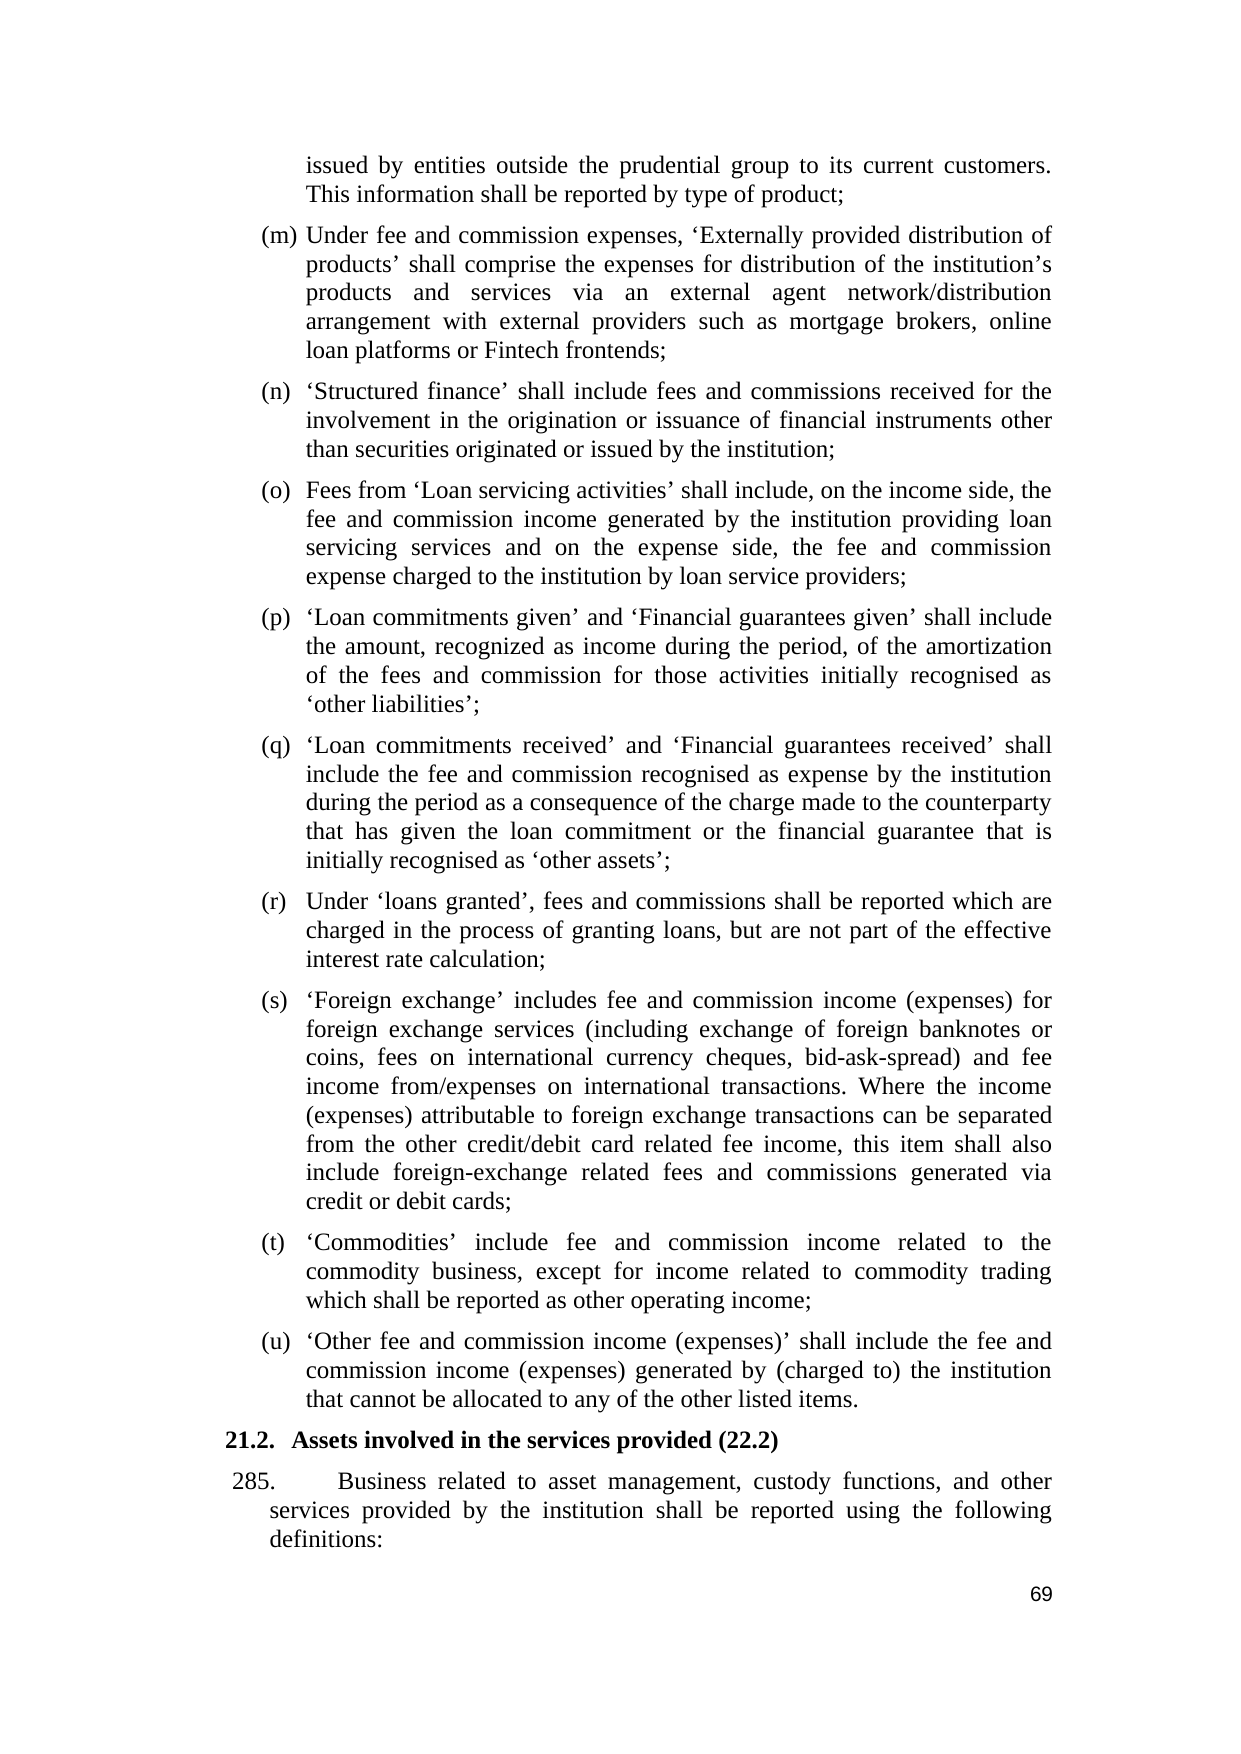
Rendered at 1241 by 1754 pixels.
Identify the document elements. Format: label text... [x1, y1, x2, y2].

list ‘Other fee and commission income (expenses)’ shall include the fee and commission income (expenses) generated by (charged to) the institution that cannot be allocated to any of the other listed items. [261, 1326, 1053, 1412]
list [261, 150, 1053, 207]
text Business related to asset management, custody functions, and other services provided by the institution shall be reported using the following definitions: [232, 1466, 1053, 1552]
list ‘Structured finance’ shall include fees and commissions received for the involvement in the origination or issuance of financial instruments other than securities originated or issued by the institution; [261, 376, 1053, 462]
list ‘Loan commitments received’ and ‘Financial guarantees received’ shall include the fee and commission recognised as expense by the institution during the period as a consequence of the charge made to the counterparty that has given the loan commitment or the financial guarantee that is initially recognised as ‘other assets’; [261, 730, 1053, 874]
list Under fee and commission expenses, ‘Externally provided distribution of products’ shall comprise the expenses for distribution of the institution’s products and services via an external agent network/distribution arrangement with external providers such as mortgage brokers, online loan platforms or Fintech frontends; [261, 220, 1053, 364]
subtitle Assets involved in the services provided (22.2) [225, 1425, 1053, 1454]
list Under ‘loans granted’, fees and commissions shall be reported which are charged in the process of granting loans, but are not part of the effective interest rate calculation; [261, 886, 1053, 972]
list Fees from ‘Loan servicing activities’ shall include, on the income side, the fee and commission income generated by the institution providing loan servicing services and on the expense side, the fee and commission expense charged to the institution by loan service providers; [261, 475, 1053, 590]
list ‘Commodities’ include fee and commission income related to the commodity business, except for income related to commodity trading which shall be reported as other operating income; [261, 1227, 1053, 1314]
list ‘Loan commitments given’ and ‘Financial guarantees given’ shall include the amount, recognized as income during the period, of the amortization of the fees and commission for those activities initially recognised as ‘other liabilities’; [261, 602, 1053, 717]
list ‘Foreign exchange’ includes fee and commission income (expenses) for foreign exchange services (including exchange of foreign banknotes or coins, fees on international currency cheques, bid-ask-spread) and fee income from/expenses on international transactions. Where the income (expenses) attributable to foreign exchange transactions can be separated from the other credit/debit card related fee income, this item shall also include foreign-exchange related fees and commissions generated via credit or debit cards; [261, 985, 1053, 1215]
